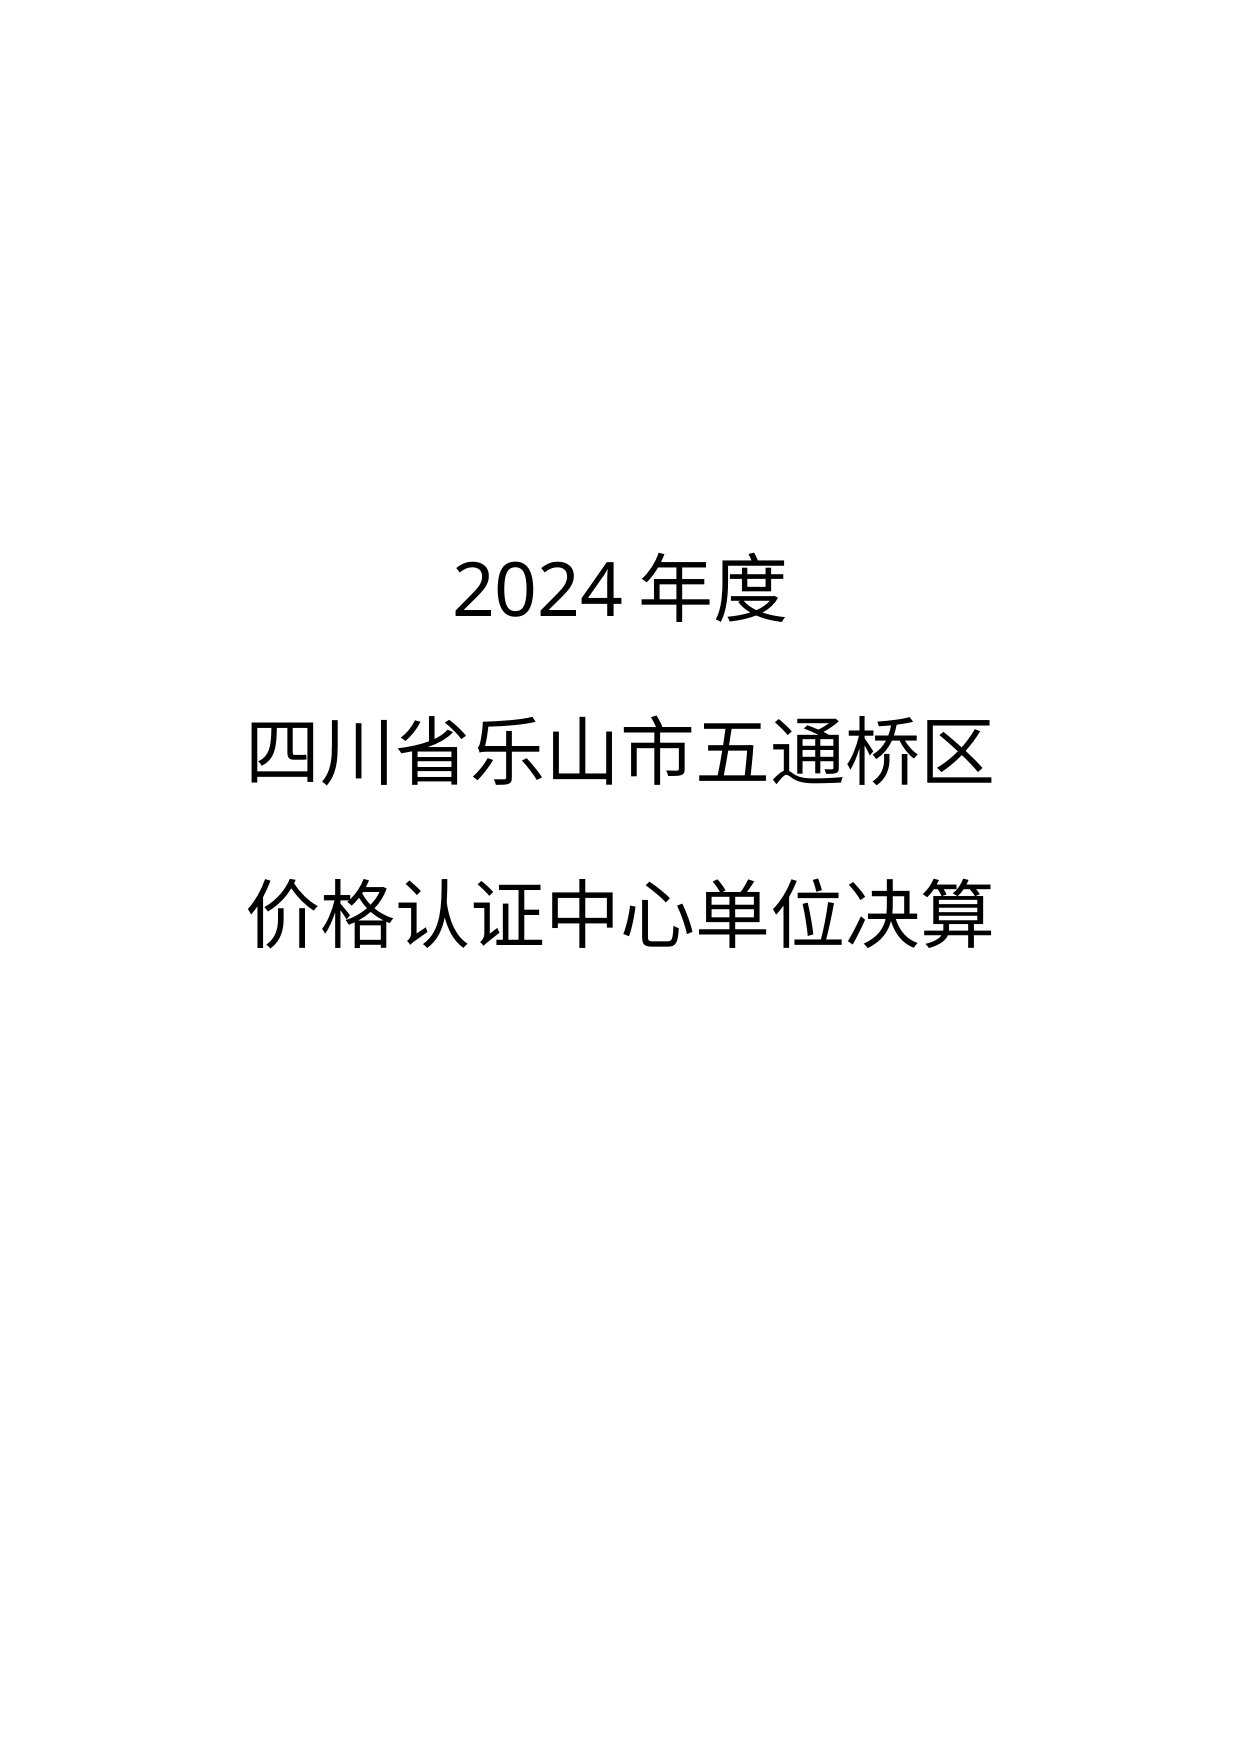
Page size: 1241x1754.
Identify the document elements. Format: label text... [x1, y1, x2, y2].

text 四川省乐山市五通桥区 [187, 693, 1053, 801]
text 价格认证中心单位决算 [187, 856, 1053, 964]
text 2024年度 [187, 529, 1053, 638]
